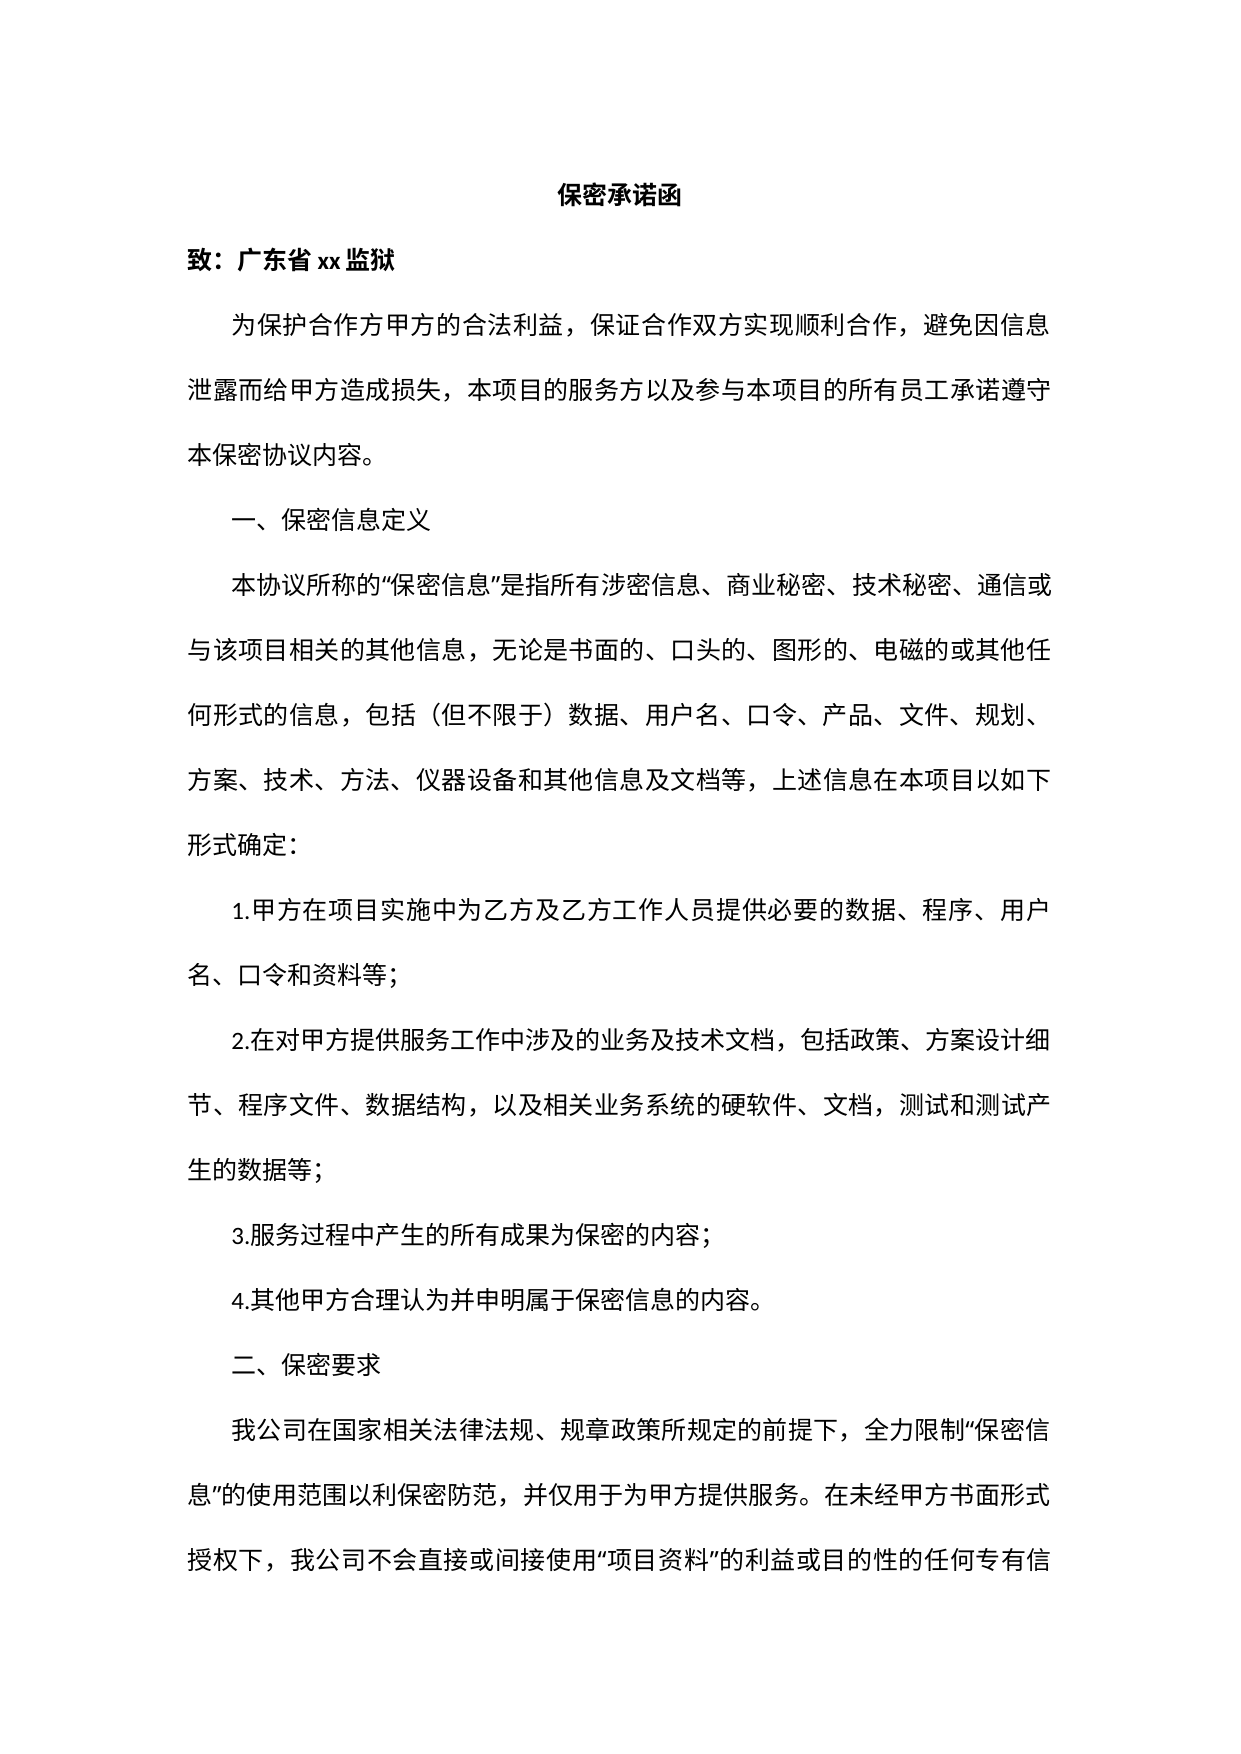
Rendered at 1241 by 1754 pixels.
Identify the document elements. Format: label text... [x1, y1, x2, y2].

text 为保护合作方甲方的合法利益，保证合作双方实现顺利合作，避免因信息泄露而给甲方造成损失，本项目的服务方以及参与本项目的所有员工承诺遵守本保密协议内容。 [187, 292, 1053, 487]
text 3.服务过程中产生的所有成果为保密的内容； [187, 1202, 1053, 1267]
text 二、保密要求 [187, 1332, 1053, 1397]
text 致：广东省xx监狱 [187, 227, 1053, 292]
text 保密承诺函 [187, 162, 1053, 227]
text 2.在对甲方提供服务工作中涉及的业务及技术文档，包括政策、方案设计细节、程序文件、数据结构，以及相关业务系统的硬软件、文档，测试和测试产生的数据等； [187, 1007, 1053, 1202]
text 1.甲方在项目实施中为乙方及乙方工作人员提供必要的数据、程序、用户名、口令和资料等； [187, 877, 1053, 1007]
text 一、保密信息定义 [187, 487, 1053, 552]
text 本协议所称的“保密信息”是指所有涉密信息、商业秘密、技术秘密、通信或与该项目相关的其他信息，无论是书面的、口头的、图形的、电磁的或其他任何形式的信息，包括（但不限于）数据、用户名、口令、产品、文件、规划、方案、技术、方法、仪器设备和其他信息及文档等，上述信息在本项目以如下形式确定： [187, 552, 1053, 877]
text 4.其他甲方合理认为并申明属于保密信息的内容。 [187, 1267, 1053, 1332]
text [187, 1397, 1053, 1592]
